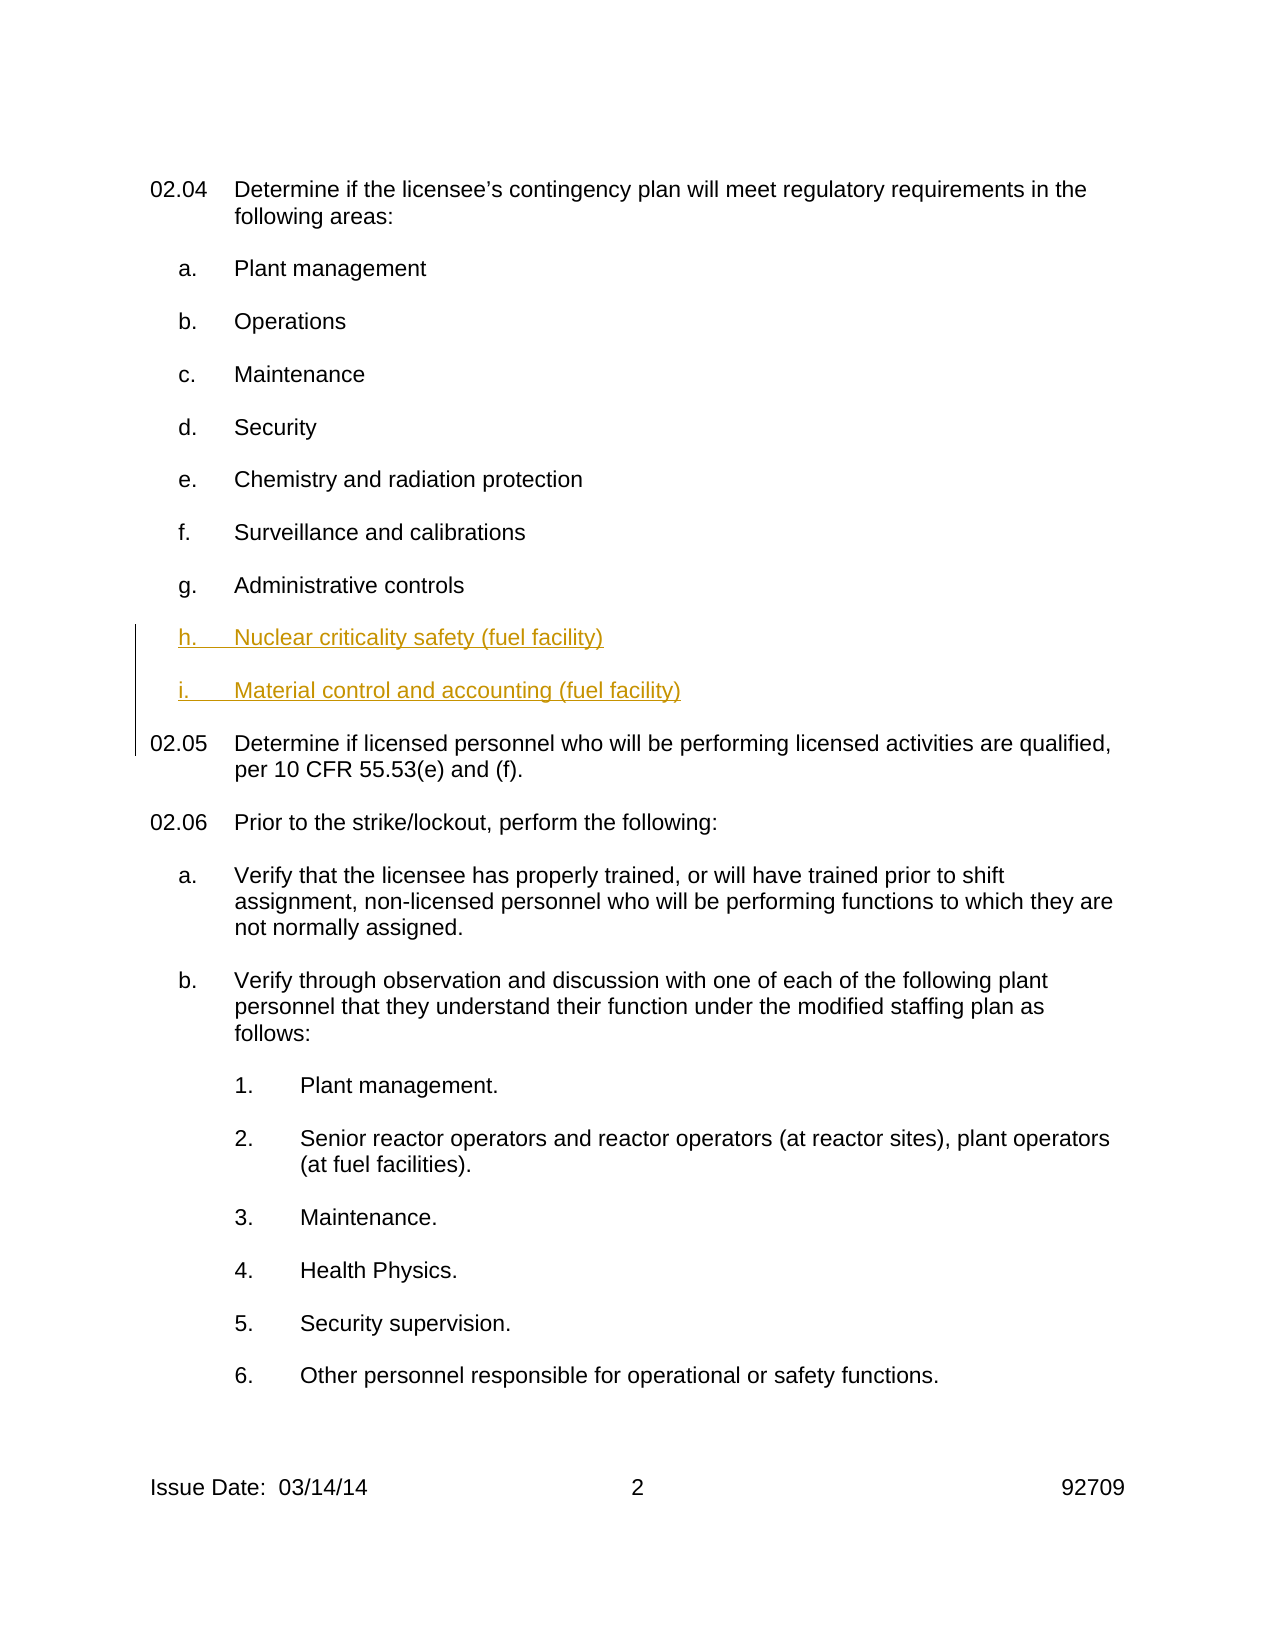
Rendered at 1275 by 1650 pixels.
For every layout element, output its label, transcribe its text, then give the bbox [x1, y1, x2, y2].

list Operations [178, 308, 1125, 334]
list Plant management. [234, 1072, 1125, 1099]
list Verify that the licensee has properly trained, or will have trained prior to shift assignment, non-licensed personnel who will be performing functions to which they are not normally assigned. [178, 862, 1125, 941]
list Surveillance and calibrations [178, 519, 1125, 545]
list Senior reactor operators and reactor operators (at reactor sites), plant operators (at fuel facilities). [234, 1125, 1125, 1178]
list Verify through observation and discussion with one of each of the following plant personnel that they understand their function under the modified staffing plan as follows: [178, 967, 1125, 1046]
list Security supervision. [234, 1309, 1125, 1336]
list Plant management [178, 255, 1125, 282]
list Maintenance [178, 361, 1125, 387]
list Chemistry and radiation protection [178, 466, 1125, 493]
list Maintenance. [234, 1204, 1125, 1231]
text 02.05 Determine if licensed personnel who will be performing licensed activities are qualified, per 10 CFR 55.53(e) and (f). [150, 730, 1125, 782]
list Health Physics. [234, 1257, 1125, 1283]
list Other personnel responsible for operational or safety functions. [234, 1362, 1125, 1389]
list Security [178, 413, 1125, 440]
list Administrative controls [178, 572, 1125, 598]
text 02.06 Prior to the strike/lockout, perform the following: [150, 809, 1125, 835]
text 02.04 Determine if the licensee’s contingency plan will meet regulatory requirements in the following areas: [150, 176, 1125, 229]
